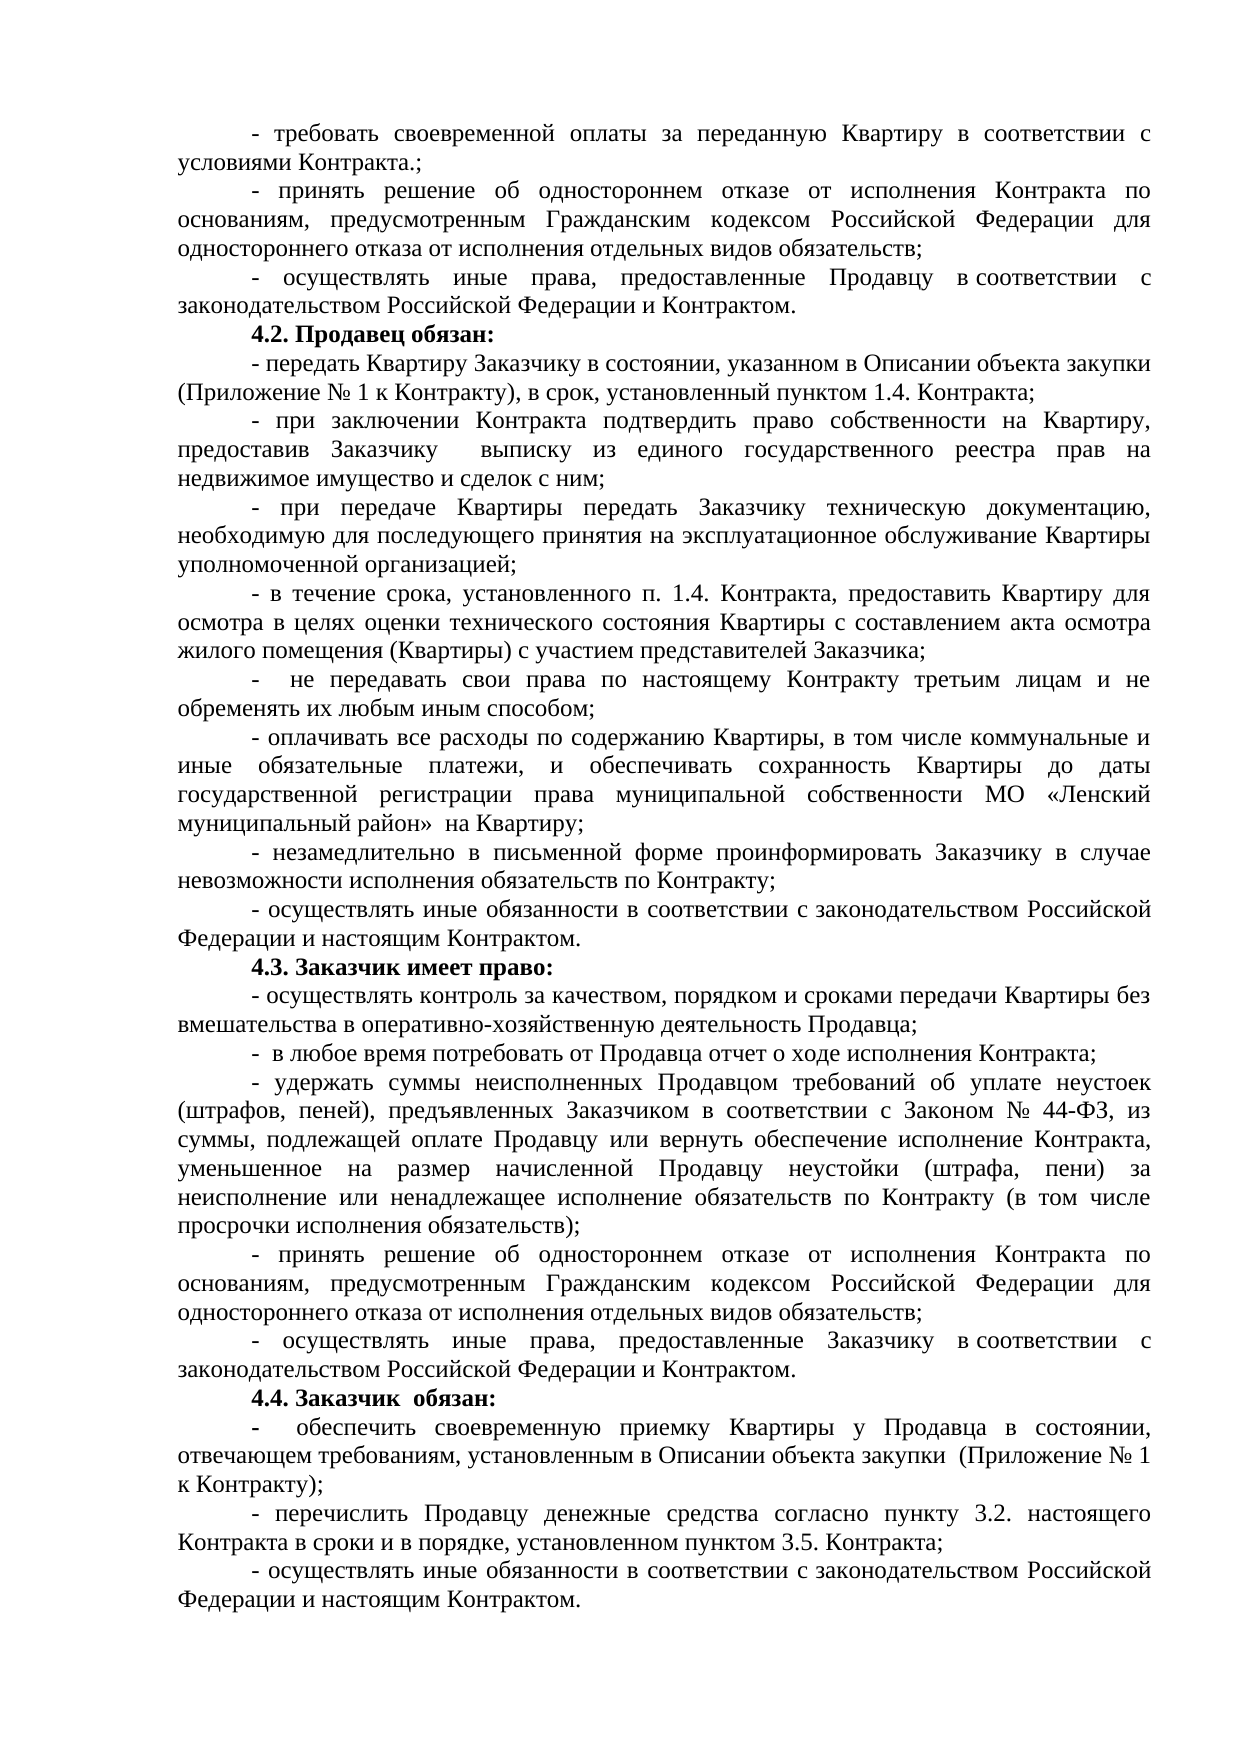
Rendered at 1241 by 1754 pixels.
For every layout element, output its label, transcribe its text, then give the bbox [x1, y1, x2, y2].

text - оплачивать все расходы по содержанию Квартиры, в том числе коммунальные и иные обязательные платежи, и обеспечивать сохранность Квартиры до даты государственной регистрации права муниципальной собственности МО «Ленский муниципальный район» на Квартиру; [177, 722, 1152, 837]
text - в течение срока, установленного п. 1.4. Контракта, предоставить Квартиру для осмотра в целях оценки технического состояния Квартиры с составлением акта осмотра жилого помещения (Квартиры) с участием представителей Заказчика; [177, 578, 1152, 664]
text - осуществлять иные права, предоставленные Продавцу в соответствии с законодательством Российской Федерации и Контрактом. [177, 262, 1152, 319]
text 4.3. Заказчик имеет право: [177, 952, 1152, 981]
text - требовать своевременной оплаты за переданную Квартиру в соответствии с условиями Контракта.; [177, 118, 1152, 176]
text - осуществлять иные права, предоставленные Заказчику в соответствии с законодательством Российской Федерации и Контрактом. [177, 1326, 1152, 1383]
text - не передавать свои права по настоящему Контракту третьим лицам и не обременять их любым иным способом; [177, 664, 1152, 722]
text - осуществлять контроль за качеством, порядком и сроками передачи Квартиры без вмешательства в оперативно-хозяйственную деятельность Продавца; [177, 981, 1152, 1038]
text 4.2. Продавец обязан: [177, 319, 1152, 348]
text - принять решение об одностороннем отказе от исполнения Контракта по основаниям, предусмотренным Гражданским кодексом Российской Федерации для одностороннего отказа от исполнения отдельных видов обязательств; [177, 1239, 1152, 1326]
text 4.4. Заказчик обязан: [177, 1383, 1152, 1412]
text - при заключении Контракта подтвердить право собственности на Квартиру, предоставив Заказчику выписку из единого государственного реестра прав на недвижимое имущество и сделок с ним; [177, 406, 1152, 492]
text - перечислить Продавцу денежные средства согласно пункту 3.2. настоящего Контракта в сроки и в порядке, установленном пунктом 3.5. Контракта; [177, 1498, 1152, 1556]
text - в любое время потребовать от Продавца отчет о ходе исполнения Контракта; [177, 1038, 1152, 1067]
text - обеспечить своевременную приемку Квартиры у Продавца в состоянии, отвечающем требованиям, установленным в Описании объекта закупки (Приложение № 1 к Контракту); [177, 1412, 1152, 1498]
text - незамедлительно в письменной форме проинформировать Заказчику в случае невозможности исполнения обязательств по Контракту; [177, 837, 1152, 894]
text - осуществлять иные обязанности в соответствии с законодательством Российской Федерации и настоящим Контрактом. [177, 1556, 1152, 1613]
text - осуществлять иные обязанности в соответствии с законодательством Российской Федерации и настоящим Контрактом. [177, 894, 1152, 952]
text - передать Квартиру Заказчику в состоянии, указанном в Описании объекта закупки (Приложение № 1 к Контракту), в срок, установленный пунктом 1.4. Контракта; [177, 348, 1152, 406]
text - при передаче Квартиры передать Заказчику техническую документацию, необходимую для последующего принятия на эксплуатационное обслуживание Квартиры уполномоченной организацией; [177, 492, 1152, 578]
text - принять решение об одностороннем отказе от исполнения Контракта по основаниям, предусмотренным Гражданским кодексом Российской Федерации для одностороннего отказа от исполнения отдельных видов обязательств; [177, 176, 1152, 262]
text - удержать суммы неисполненных Продавцом требований об уплате неустоек (штрафов, пеней), предъявленных Заказчиком в соответствии с Законом № 44-ФЗ, из суммы, подлежащей оплате Продавцу или вернуть обеспечение исполнение Контракта, уменьшенное на размер начисленной Продавцу неустойки (штрафа, пени) за неисполнение или ненадлежащее исполнение обязательств по Контракту (в том числе просрочки исполнения обязательств); [177, 1067, 1152, 1239]
